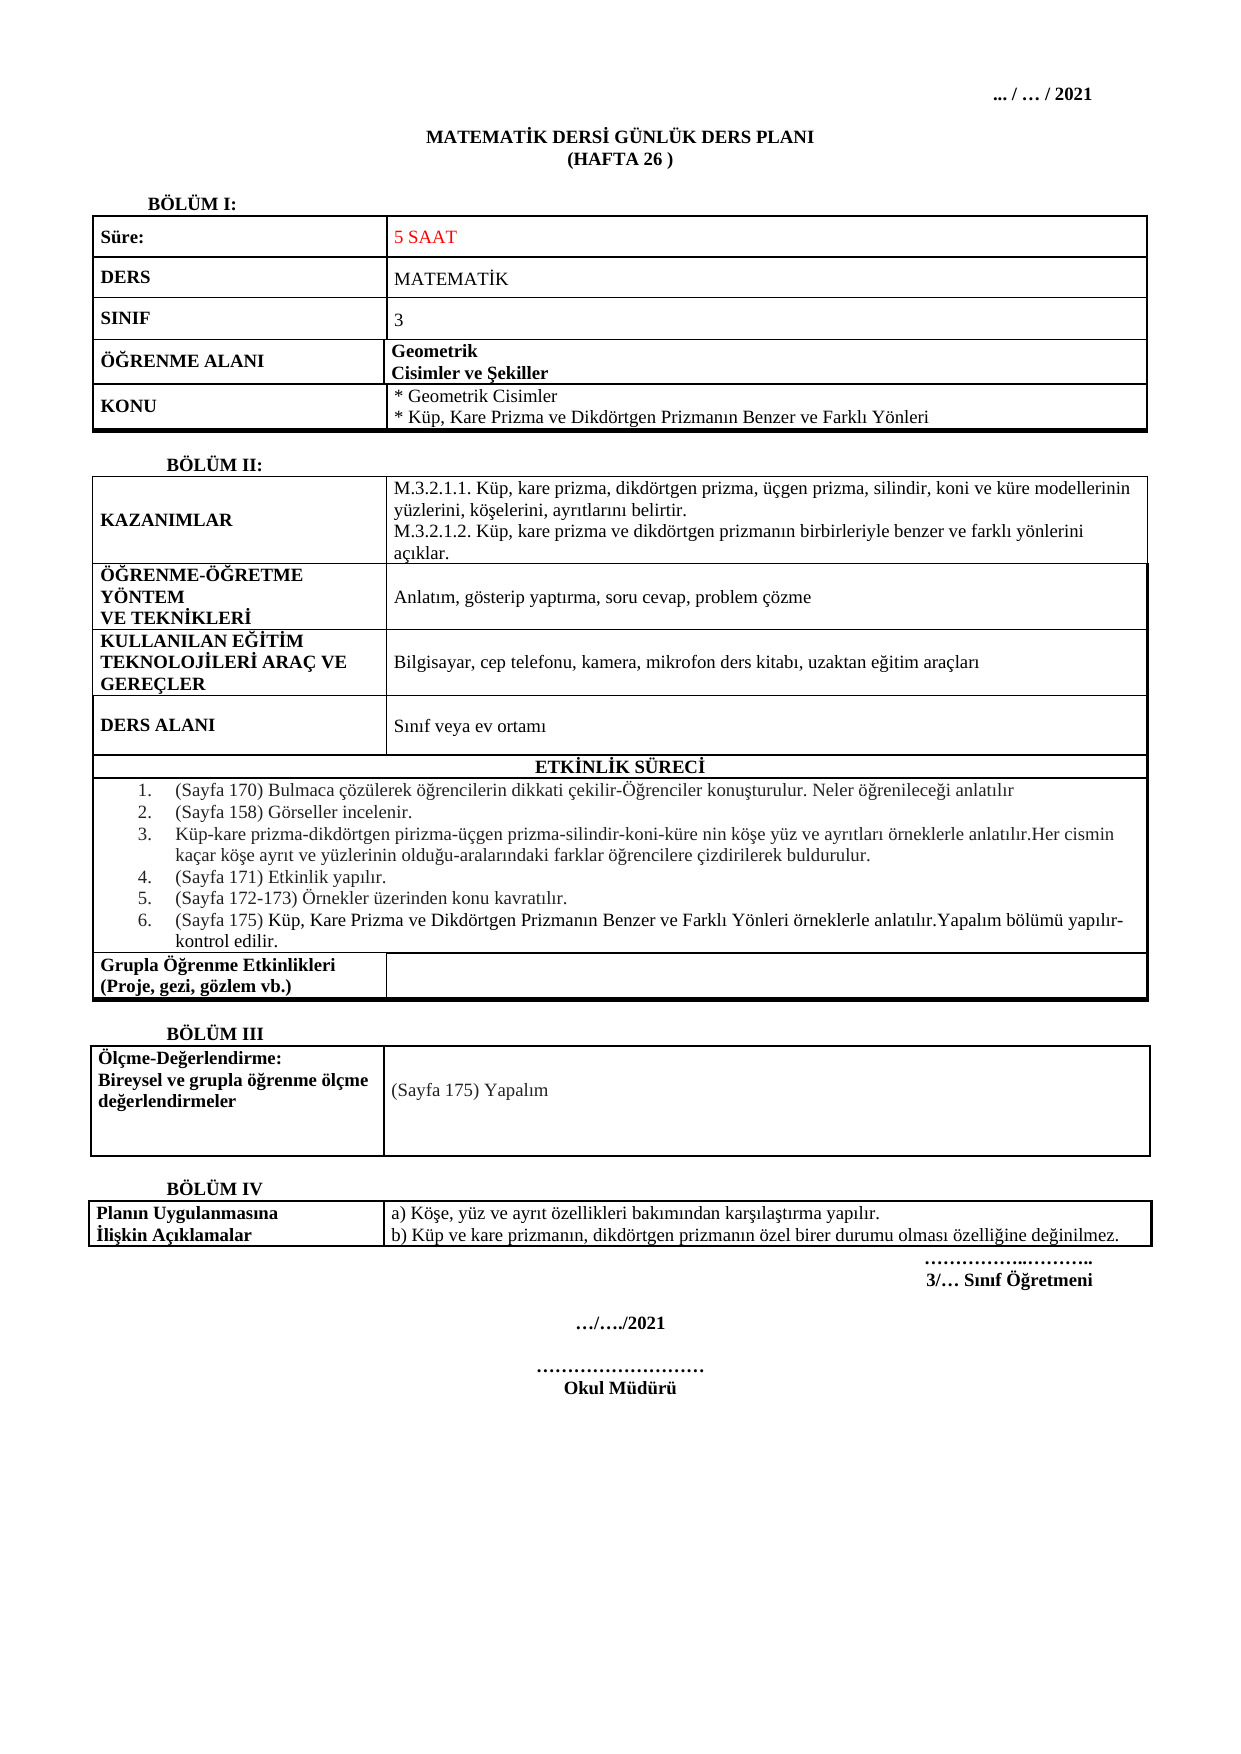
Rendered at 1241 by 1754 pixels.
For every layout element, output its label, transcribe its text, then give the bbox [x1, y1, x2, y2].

table_cell ÖĞRENME-ÖĞRETME YÖNTEM VE TEKNİKLERİ [93, 564, 386, 629]
text ... / … / 2021 [148, 83, 1092, 104]
table_cell Sınıf veya ev ortamı [387, 696, 1146, 754]
text …/…./2021 [148, 1312, 1092, 1333]
table_header a) Köşe, yüz ve ayrıt özellikleri bakımından karşılaştırma yapılır. b) Küp ve kare prizmanın, dikdörtgen prizmanın özel birer durumu olması özelliğine değinilmez. [385, 1202, 1150, 1245]
table_header (Sayfa 175) Yapalım [385, 1047, 1149, 1155]
table_cell (Sayfa 170) Bulmaca çözülerek öğrencilerin dikkati çekilir-Öğrenciler konuşturulur. Neler öğrenileceği anlatılır (Sayfa 158) Görseller incelenir. Küp-kare prizma-dikdörtgen pirizma-üçgen prizma-silindir-koni-küre nin köşe yüz ve ayrıtları örneklerle anlatılır.Her cismin kaçar köşe ayrıt ve yüzlerinin olduğu-aralarındaki farklar öğrencilere çizdirilerek buldurulur. (Sayfa 171) Etkinlik yapılır. (Sayfa 172-173) Örnekler üzerinden konu kavratılır. (Sayfa 175) Küp, Kare Prizma ve Dikdörtgen Prizmanın Benzer ve Farklı Yönleri örneklerle anlatılır.Yapalım bölümü yapılır-kontrol edilir. [94, 779, 1146, 952]
table_cell KULLANILAN EĞİTİM TEKNOLOJİLERİ ARAÇ VE GEREÇLER [93, 630, 386, 694]
table_cell Grupla Öğrenme Etkinlikleri (Proje, gezi, gözlem vb.) [94, 953, 386, 997]
table_header M.3.2.1.1. Küp, kare prizma, dikdörtgen prizma, üçgen prizma, silindir, koni ve küre modellerinin yüzlerini, köşelerini, ayrıtlarını belirtir. M.3.2.1.2. Küp, kare prizma ve dikdörtgen prizmanın birbirleriyle benzer ve farklı yönlerini açıklar. [387, 477, 1147, 563]
table_header KAZANIMLAR [93, 477, 386, 563]
table_header Planın Uygulanmasına İlişkin Açıklamalar [90, 1202, 383, 1245]
subtitle BÖLÜM III [148, 1023, 1092, 1045]
table_header 5 SAAT [388, 217, 1146, 256]
text BÖLÜM I: [148, 193, 1092, 214]
table_header Ölçme-Değerlendirme: Bireysel ve grupla öğrenme ölçme değerlendirmeler [92, 1047, 383, 1155]
text Okul Müdürü [148, 1377, 1092, 1398]
table_cell ÖĞRENME ALANI [94, 340, 383, 383]
table_header Süre: [94, 217, 386, 256]
table_cell KONU [94, 385, 386, 428]
text (HAFTA 26 ) [148, 147, 1092, 169]
table_cell Bilgisayar, cep telefonu, kamera, mikrofon ders kitabı, uzaktan eğitim araçları [387, 630, 1146, 694]
table_cell Anlatım, gösterip yaptırma, soru cevap, problem çözme [387, 564, 1146, 629]
table_cell 3 [388, 298, 1146, 339]
text ……………………… [148, 1355, 1092, 1377]
table_cell DERS ALANI [94, 696, 386, 754]
table_cell DERS [94, 258, 386, 297]
text BÖLÜM II: [148, 454, 1092, 476]
table_cell ETKİNLİK SÜRECİ [94, 756, 1146, 777]
table_cell SINIF [94, 298, 386, 339]
table_cell Geometrik Cisimler ve Şekiller [385, 340, 1146, 383]
table_cell * Geometrik Cisimler * Küp, Kare Prizma ve Dikdörtgen Prizmanın Benzer ve Farklı Yönleri [388, 385, 1146, 428]
table_cell MATEMATİK [388, 258, 1146, 297]
subtitle BÖLÜM IV [148, 1178, 1092, 1200]
text MATEMATİK DERSİ GÜNLÜK DERS PLANI [148, 126, 1092, 147]
table_cell [387, 954, 1146, 997]
text 3/… Sınıf Öğretmeni [148, 1269, 1092, 1290]
text ……………..……….. [148, 1247, 1092, 1269]
